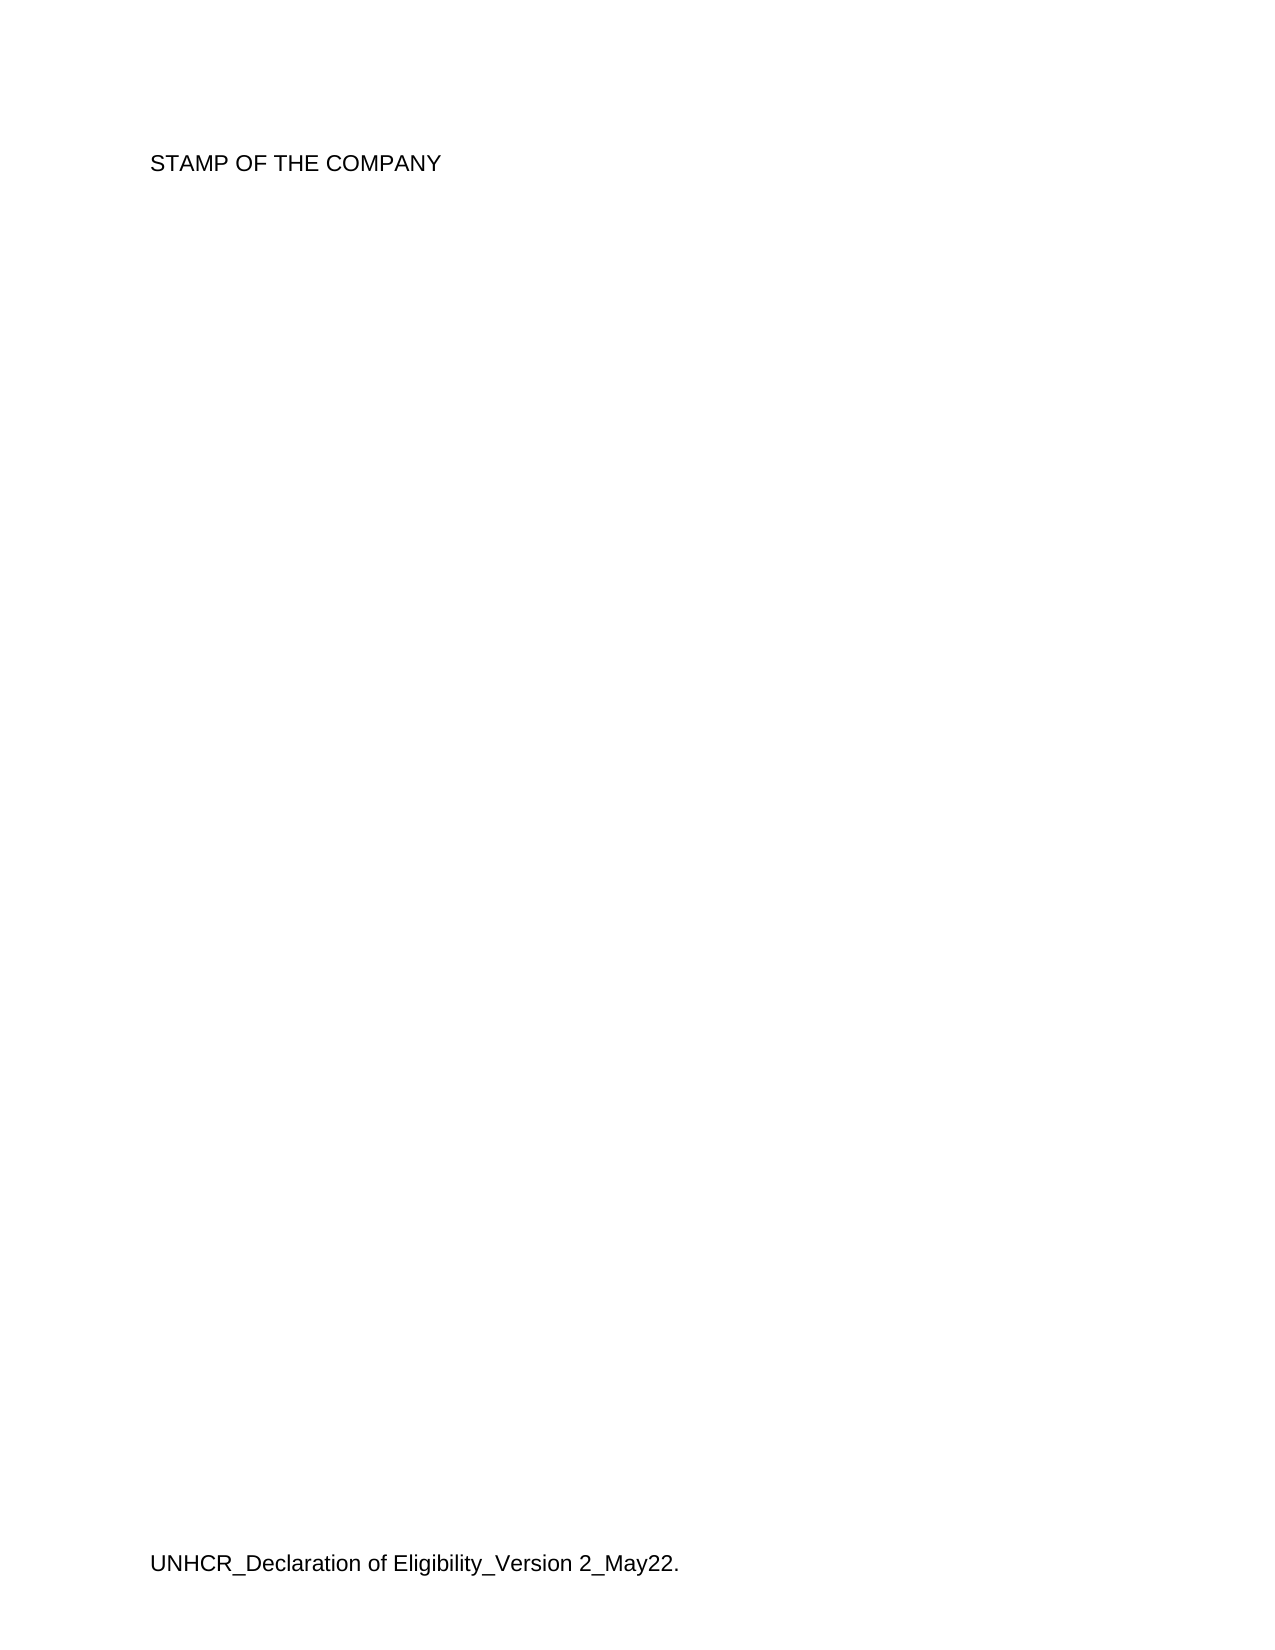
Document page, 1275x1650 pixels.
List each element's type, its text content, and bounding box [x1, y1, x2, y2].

text STAMP OF THE COMPANY [150, 150, 1125, 176]
